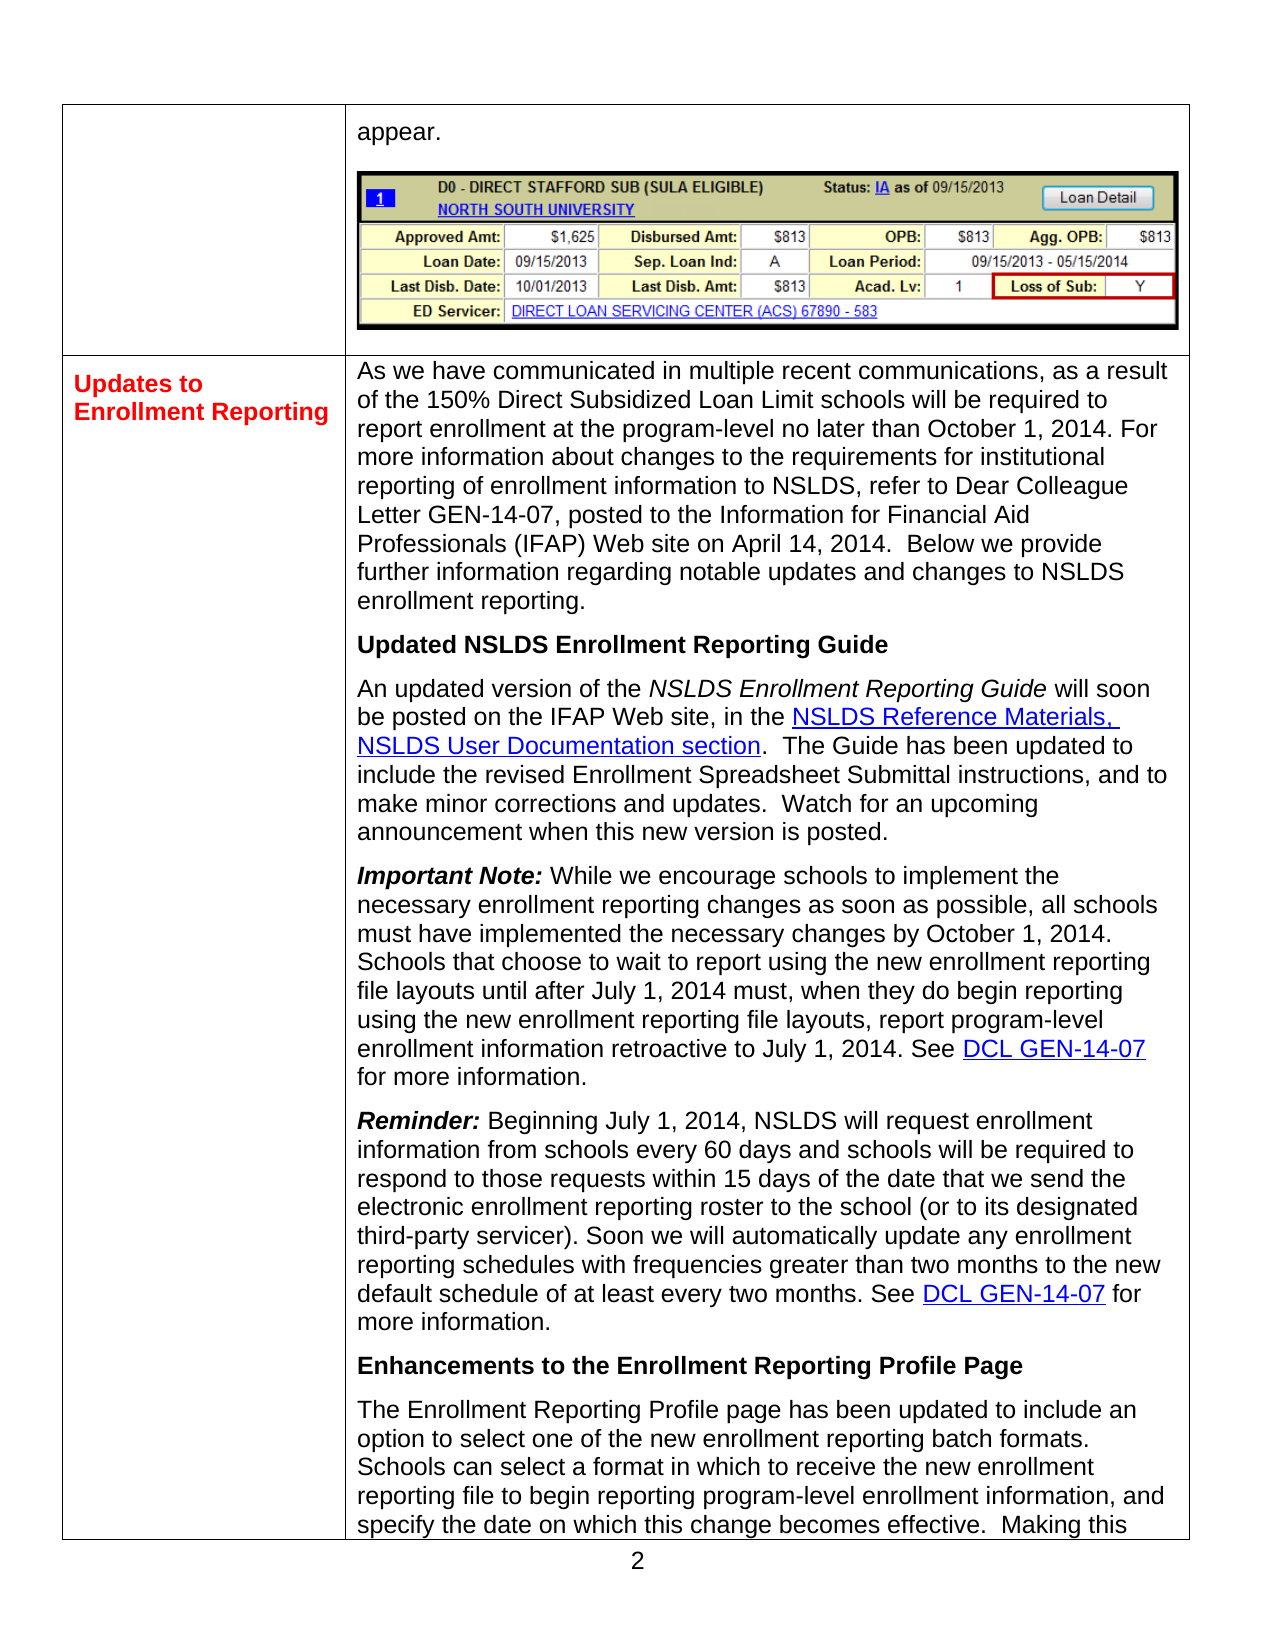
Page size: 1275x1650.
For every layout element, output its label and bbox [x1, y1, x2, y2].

table_cell [346, 105, 1189, 355]
picture [356, 171, 1179, 330]
table_cell [63, 105, 345, 355]
table_cell [63, 356, 345, 1539]
table_cell [346, 356, 1189, 1539]
